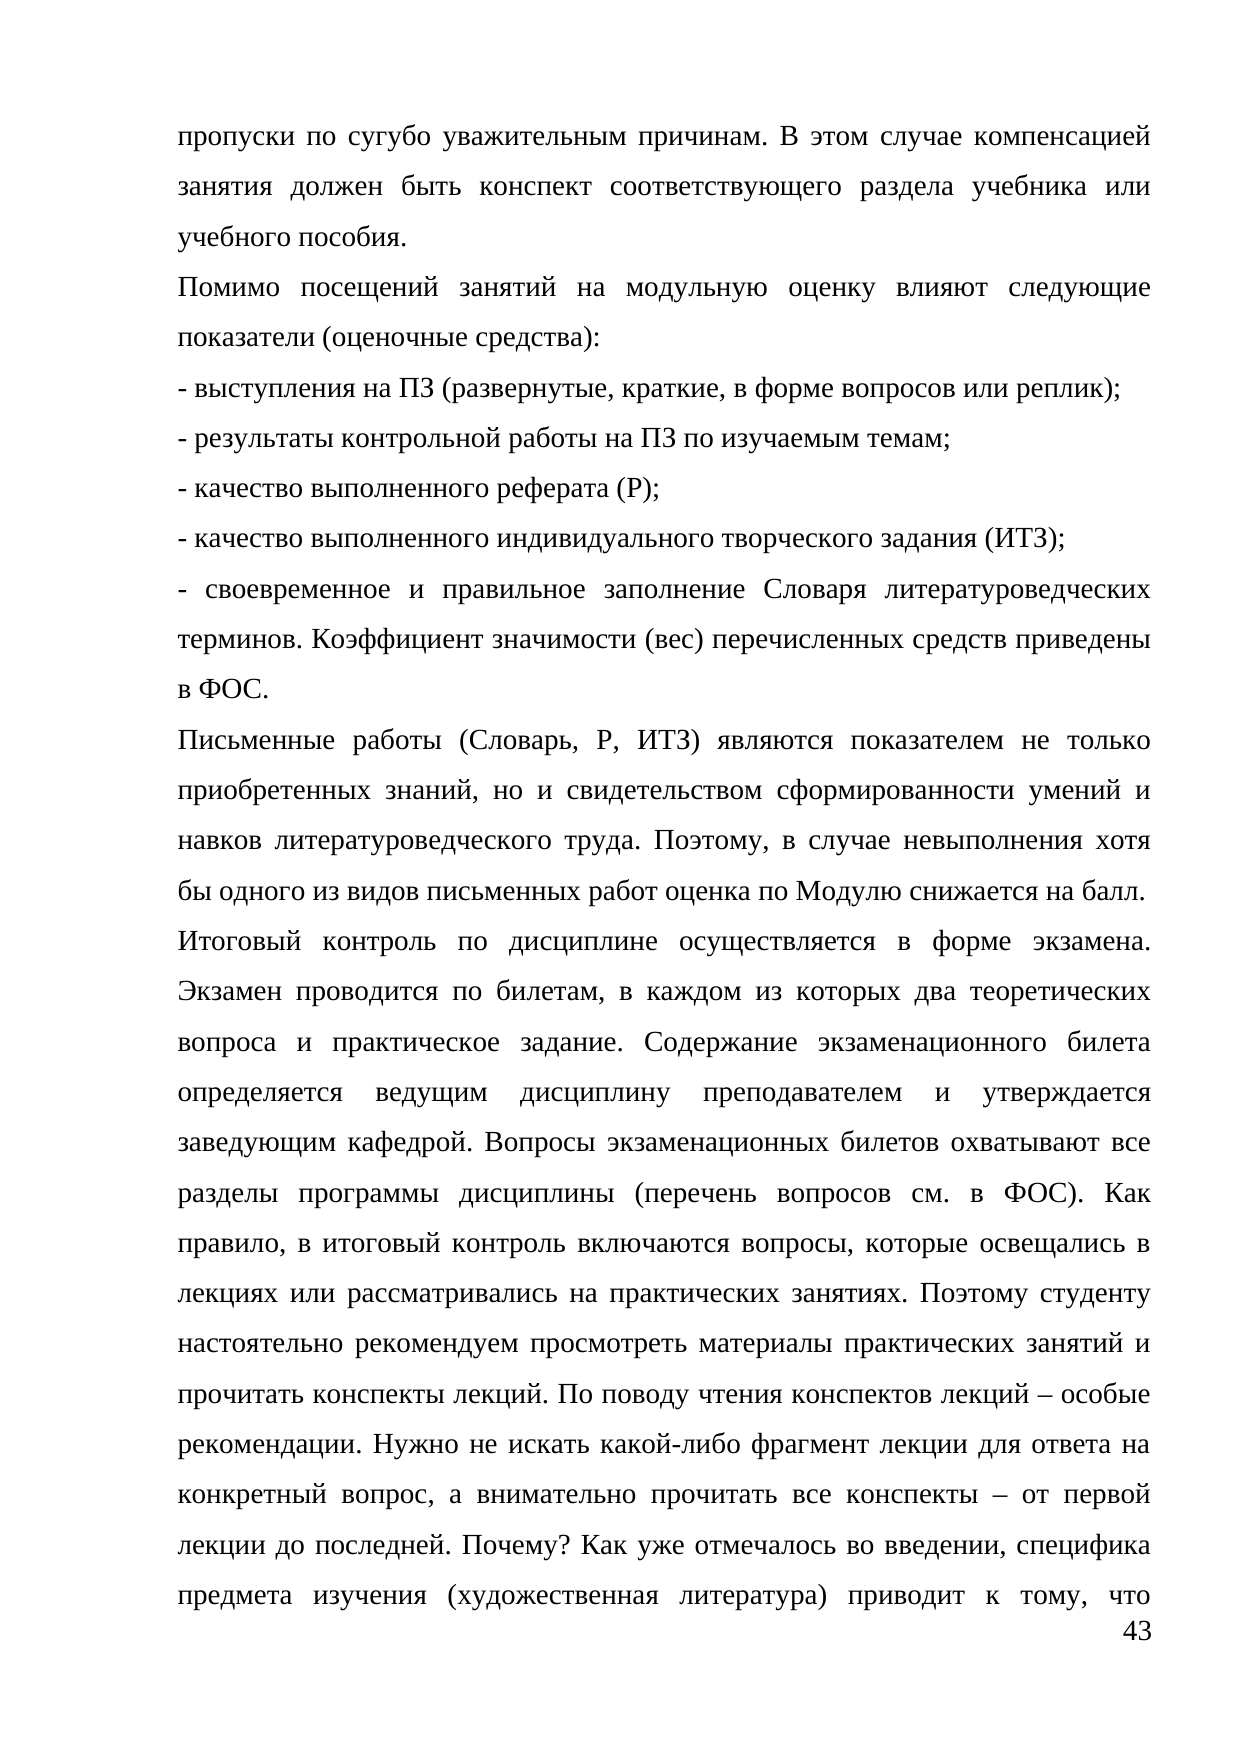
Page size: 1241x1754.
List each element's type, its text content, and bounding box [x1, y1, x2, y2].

text - результаты контрольной работы на ПЗ по изучаемым темам; [177, 420, 1152, 453]
text - качество выполненного реферата (Р); [177, 470, 1152, 504]
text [177, 118, 1152, 252]
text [177, 923, 1152, 1611]
text - выступления на ПЗ (развернутые, краткие, в форме вопросов или реплик); [177, 370, 1152, 403]
text Помимо посещений занятий на модульную оценку влияют следующие показатели (оценочные средства): [177, 269, 1152, 353]
text Письменные работы (Словарь, Р, ИТЗ) являются показателем не только приобретенных знаний, но и свидетельством сформированности умений и навков литературоведческого труда. Поэтому, в случае невыполнения хотя бы одного из видов письменных работ оценка по Модулю снижается на балл. [177, 722, 1152, 906]
text - качество выполненного индивидуального творческого задания (ИТЗ); [177, 521, 1152, 554]
text - своевременное и правильное заполнение Словаря литературоведческих терминов. Коэффициент значимости (вес) перечисленных средств приведены в ФОС. [177, 571, 1152, 705]
